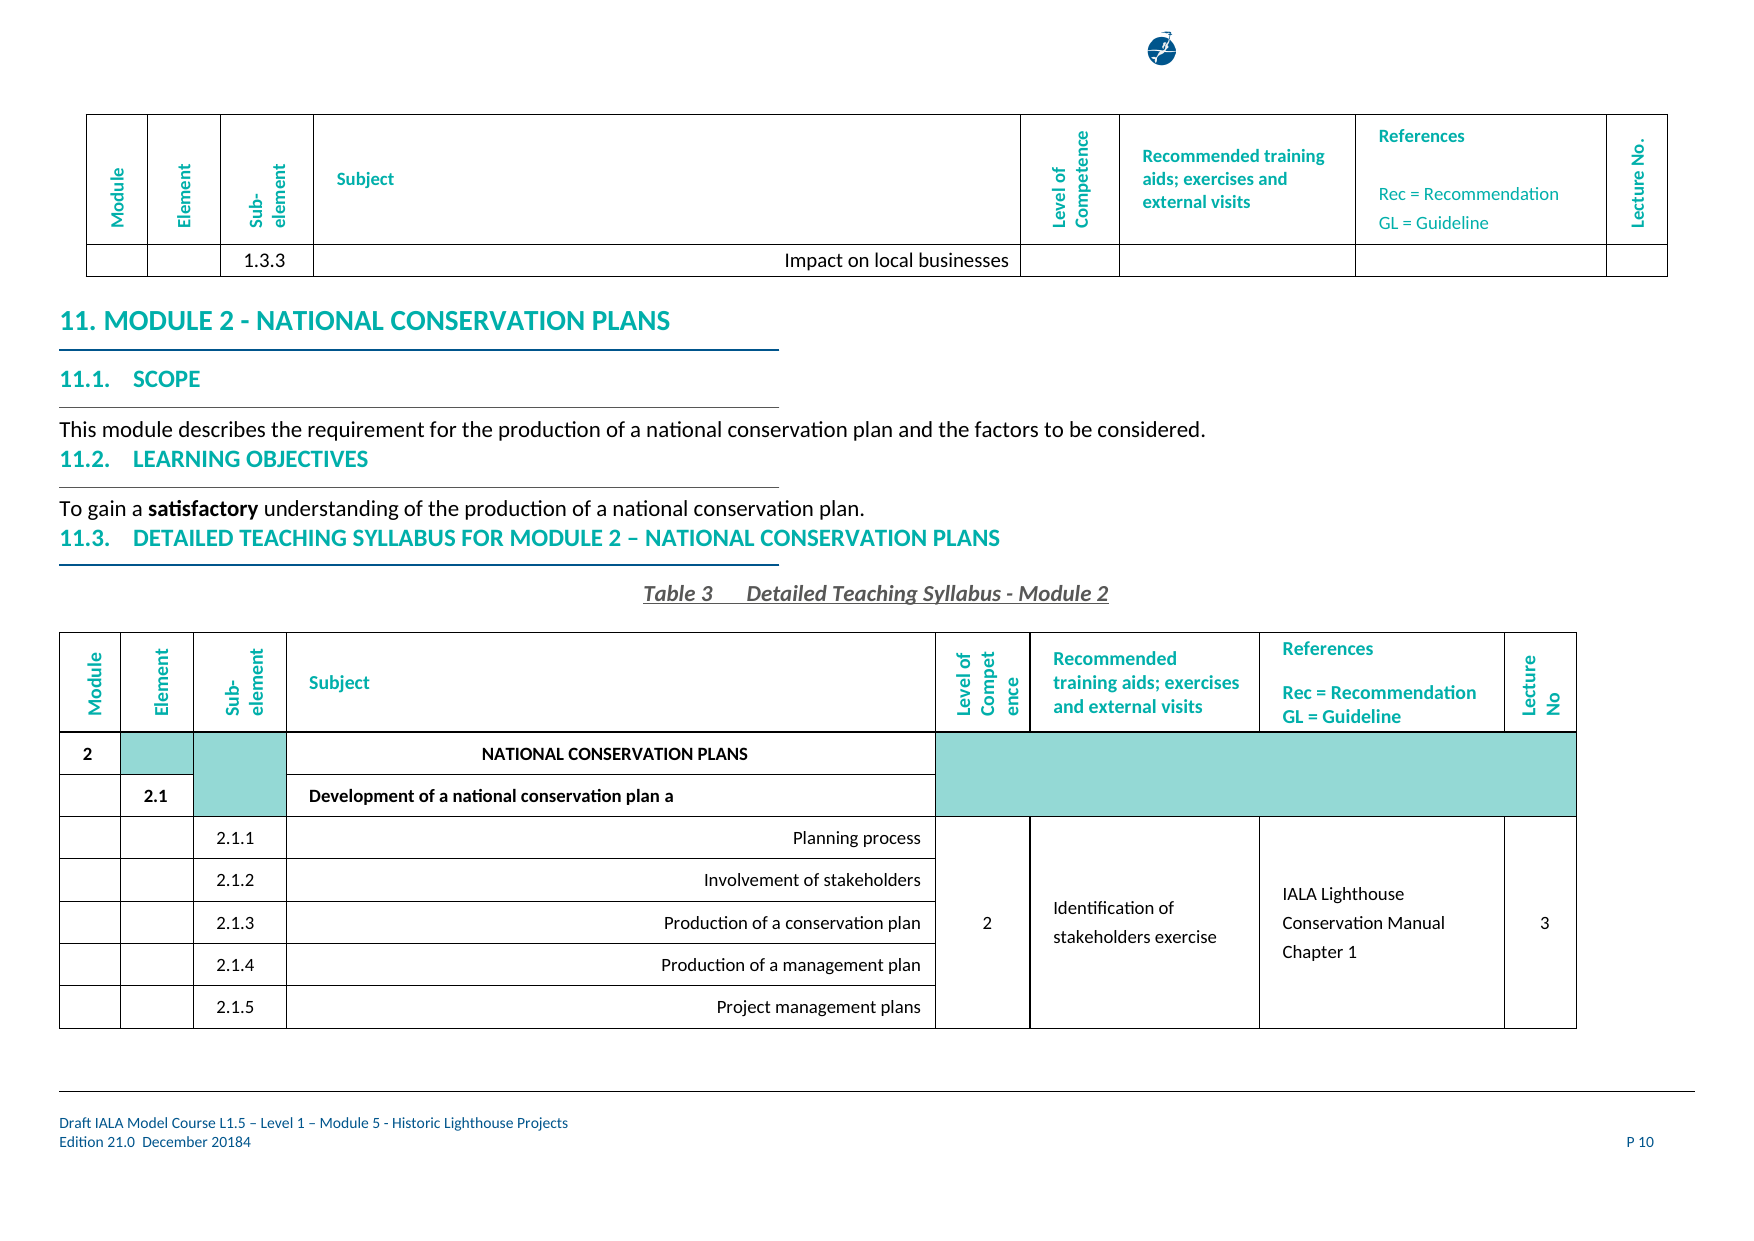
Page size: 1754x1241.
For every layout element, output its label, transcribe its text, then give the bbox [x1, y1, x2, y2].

table_cell NATIONAL CONSERVATION PLANS [287, 733, 935, 774]
table_cell [121, 733, 193, 774]
table_cell Impact on local businesses [314, 245, 1020, 276]
table_cell 2.1 [121, 775, 193, 816]
table_cell Project management plans [287, 986, 935, 1027]
table_header Subject [287, 633, 935, 731]
subtitle MODULE 2 - NATIONAL CONSERVATION PLANS [59, 302, 1695, 337]
table_header Recommended training aids; exercises and external visits [1120, 115, 1355, 243]
table_header Lecture No. [1607, 115, 1667, 243]
table_cell [60, 859, 120, 901]
table_header Sub-element [221, 115, 313, 243]
table_cell Planning process [287, 817, 935, 858]
table_cell 3 [1505, 817, 1576, 1027]
table_cell Production of a management plan [287, 944, 935, 985]
table_header Element [121, 633, 193, 731]
table_cell [121, 902, 193, 943]
table_cell Development of a national conservation plan a [287, 775, 935, 816]
table_cell [148, 245, 220, 276]
table_cell [121, 859, 193, 901]
table_cell [60, 775, 120, 816]
table_header References Rec = Recommendation GL = Guideline [1260, 633, 1504, 731]
table_cell Involvement of stakeholders [287, 859, 935, 901]
table_cell Production of a conservation plan [287, 902, 935, 943]
table_header Level of Competence [1021, 115, 1119, 243]
table_cell 1.3.3 [221, 245, 313, 276]
table_cell 2 [60, 733, 120, 774]
picture [1116, 0, 1235, 100]
table_cell [121, 986, 193, 1027]
table_cell [60, 944, 120, 985]
text Detailed Teaching Syllabus - Module 2 [59, 579, 1695, 607]
table_header Recommended training aids; exercises and external visits [1031, 633, 1259, 731]
table_cell [60, 986, 120, 1027]
table_cell 2.1.3 [194, 902, 286, 943]
table_cell [87, 245, 147, 276]
table_cell 2 [936, 817, 1029, 1027]
table_cell [936, 733, 1576, 816]
table_cell 2.1.4 [194, 944, 286, 985]
table_cell [60, 817, 120, 858]
table_cell [194, 733, 286, 816]
table_cell IALA Lighthouse Conservation Manual Chapter 1 [1260, 817, 1504, 1027]
table_cell [121, 944, 193, 985]
table_cell 2.1.1 [194, 817, 286, 858]
subtitle Learning Objectives [59, 443, 1695, 473]
table_cell [60, 902, 120, 943]
table_header Subject [314, 115, 1020, 243]
table_header References Rec = Recommendation GL = Guideline [1356, 115, 1606, 243]
table_header Module [87, 115, 147, 243]
text This module describes the requirement for the production of a national conservation plan and the factors to be considered. [59, 415, 1695, 443]
text To gain a satisfactory understanding of the production of a national conservation plan. [59, 494, 1695, 522]
table_header Sub-element [194, 633, 286, 731]
subtitle Detailed Teaching Syllabus for Module 2 – National Conservation Plans [59, 522, 1695, 553]
table_header Level of Competence [936, 633, 1029, 731]
table_cell 2.1.5 [194, 986, 286, 1027]
subtitle Scope [59, 363, 1695, 394]
table_cell 2.1.2 [194, 859, 286, 901]
table_cell Identification of stakeholders exercise [1031, 817, 1259, 1027]
table_header Module [60, 633, 120, 731]
table_cell [121, 817, 193, 858]
table_header Lecture No . [1505, 633, 1576, 731]
table_header Element [148, 115, 220, 243]
